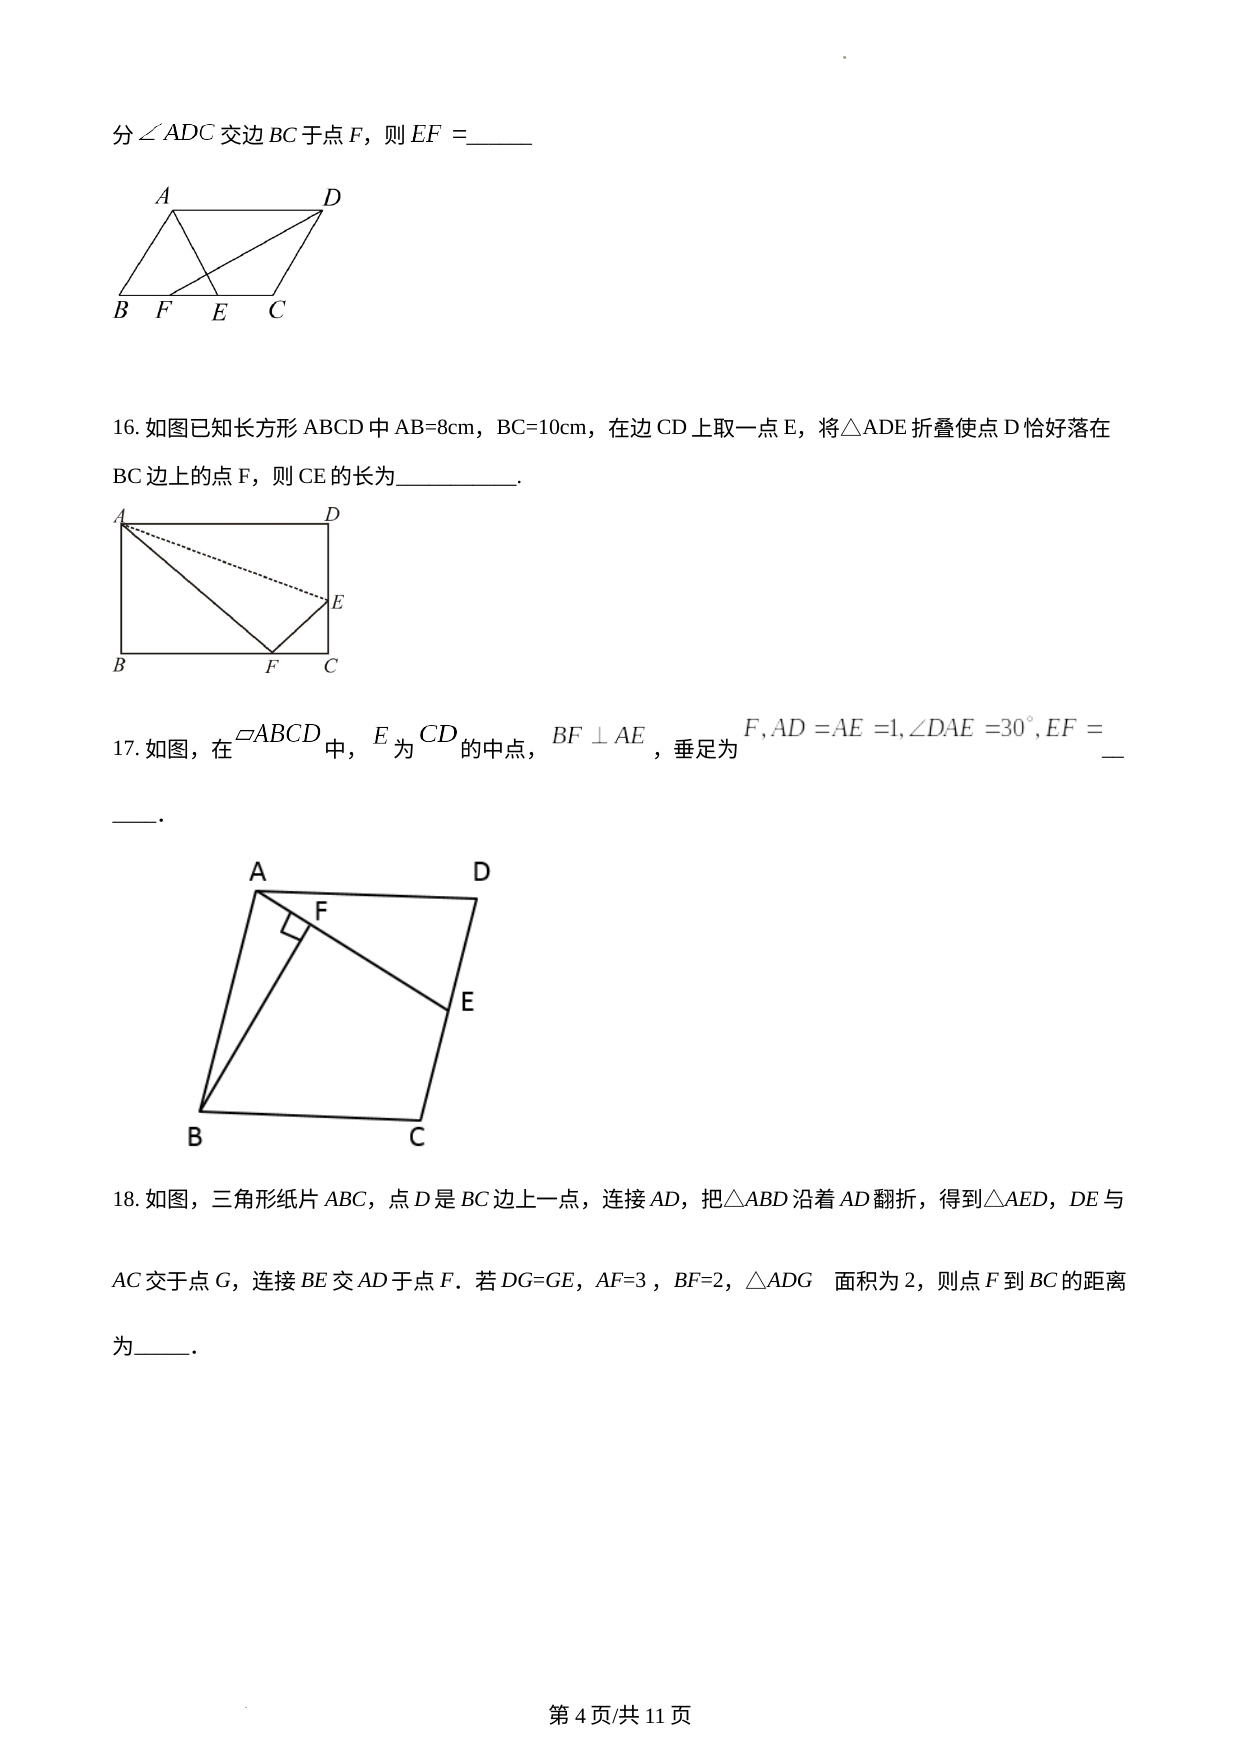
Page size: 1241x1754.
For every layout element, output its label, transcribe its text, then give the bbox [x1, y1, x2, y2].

picture [112, 844, 500, 1164]
picture [112, 182, 341, 328]
text 17. 如图，在中，为的中点，，垂足为______． [112, 715, 1128, 829]
text 16. 如图已知长方形ABCD中AB=8cm，BC=10cm，在边CD上取一点E，将△ADE折叠使点D恰好落在BC边上的点F，则CE的长为___________. [112, 410, 1128, 491]
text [112, 102, 1128, 167]
picture [112, 507, 344, 673]
text 18. 如图，三角形纸片ABC，点D是BC边上一点，连接AD，把△ABD沿着AD翻折，得到△AED，DE与AC交于点G，连接BE交AD于点F．若DG=GE，AF=3 ，BF=2，△ADG面积为2，则点F到BC的距离为_____． [112, 1182, 1128, 1361]
